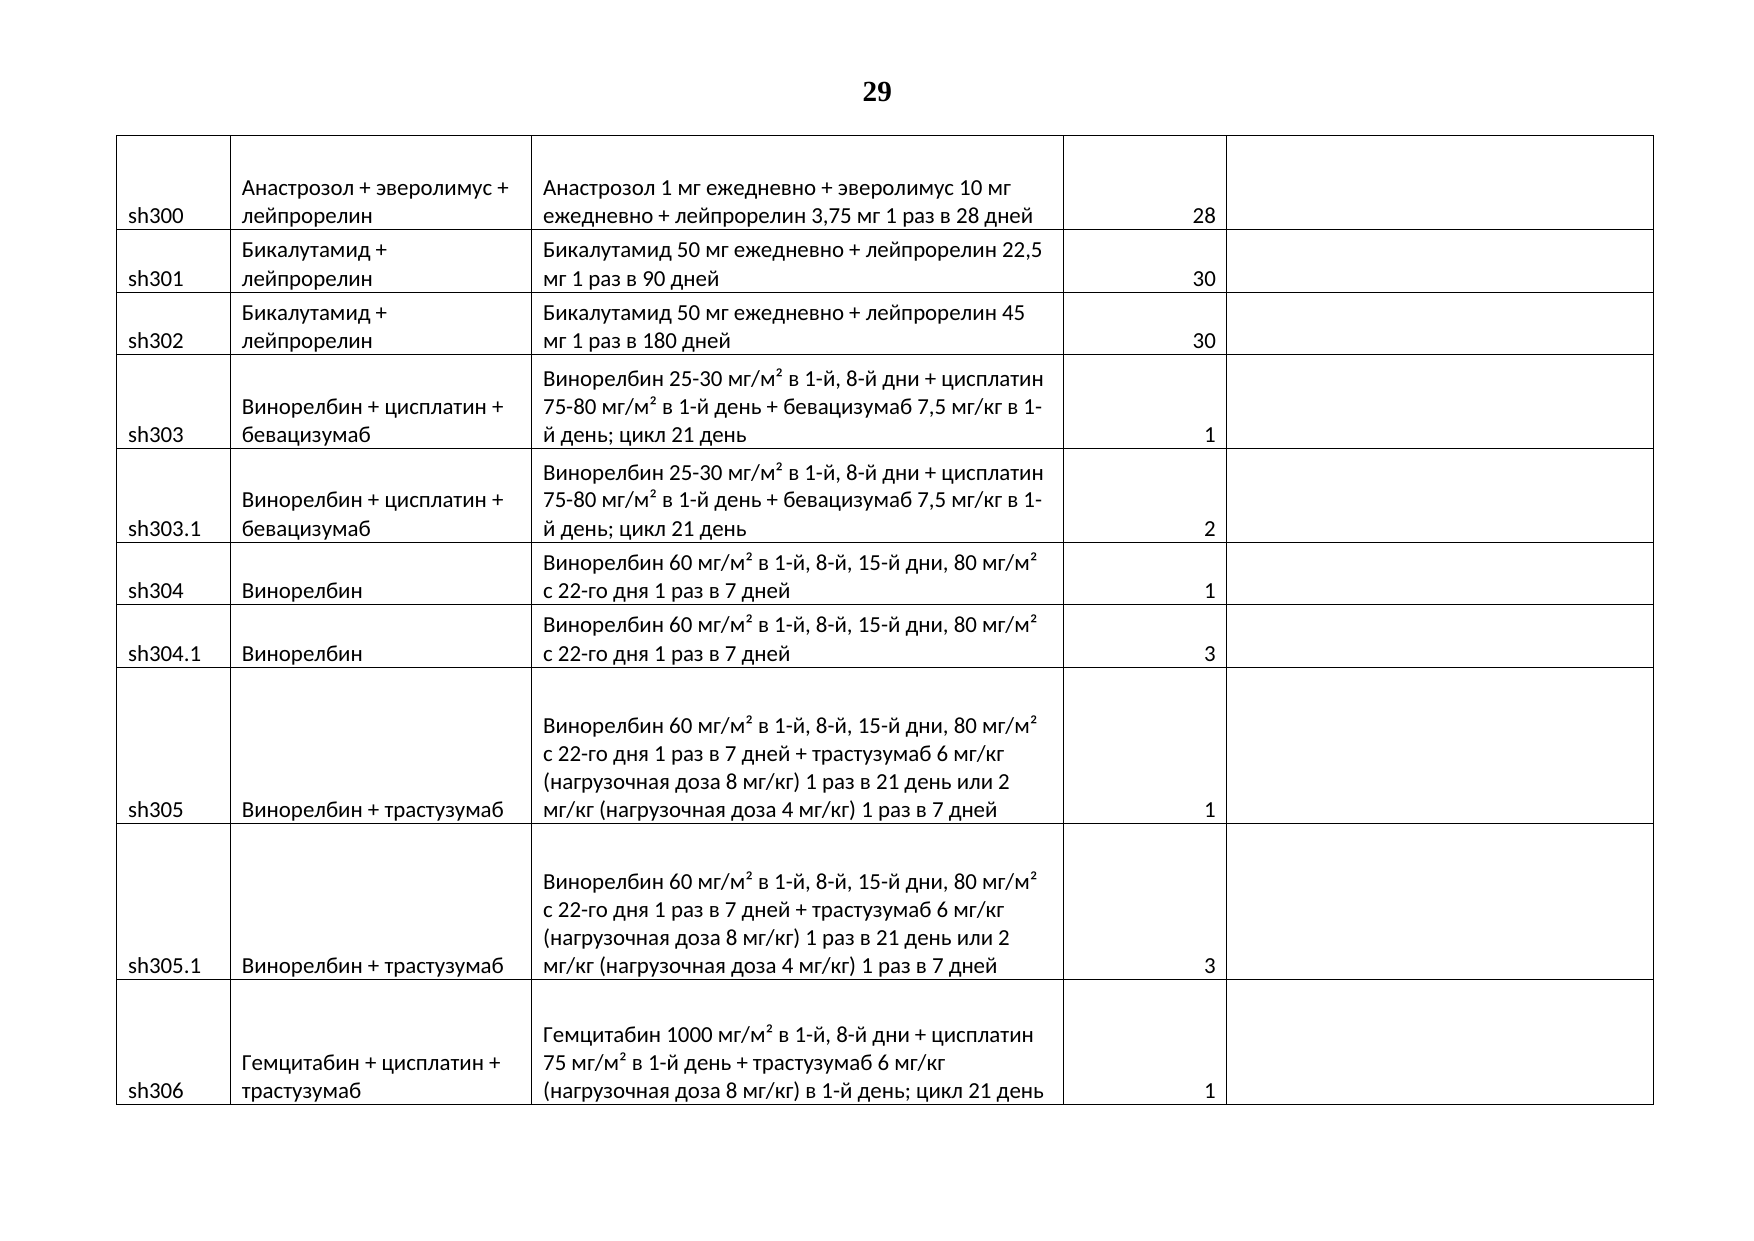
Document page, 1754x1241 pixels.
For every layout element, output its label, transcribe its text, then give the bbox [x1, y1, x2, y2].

table_cell [1227, 605, 1653, 667]
table_cell sh301 [117, 230, 230, 292]
table_cell Винорелбин 25-30 мг/м² в 1-й, 8-й дни + цисплатин 75-80 мг/м² в 1-й день + бевацизумаб 7,5 мг/кг в 1-й день; цикл 21 день [532, 449, 1063, 542]
table_cell Винорелбин [231, 543, 531, 604]
table_cell Винорелбин + цисплатин + бевацизумаб [231, 355, 531, 448]
table_cell Бикалутамид + лейпрорелин [231, 293, 531, 354]
table_cell 1 [1064, 980, 1226, 1104]
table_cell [231, 980, 531, 1104]
table_cell Винорелбин 60 мг/м² в 1-й, 8-й, 15-й дни, 80 мг/м² с 22-го дня 1 раз в 7 дней + трастузумаб 6 мг/кг (нагрузочная доза 8 мг/кг) 1 раз в 21 день или 2 мг/кг (нагрузочная доза 4 мг/кг) 1 раз в 7 дней [532, 668, 1063, 823]
table_cell [1227, 355, 1653, 448]
table_cell [1227, 824, 1653, 979]
table_cell sh303.1 [117, 449, 230, 542]
table_cell [1227, 293, 1653, 354]
table_cell 30 [1064, 293, 1226, 354]
table_cell sh305.1 [117, 824, 230, 979]
table_cell sh303 [117, 355, 230, 448]
table_cell [1227, 543, 1653, 604]
table_cell 3 [1064, 605, 1226, 667]
table_cell [1227, 668, 1653, 823]
table_cell Анастрозол + эверолимус + лейпрорелин [231, 136, 531, 229]
table_cell [1227, 449, 1653, 542]
table_cell Винорелбин [231, 605, 531, 667]
table_cell Бикалутамид + лейпрорелин [231, 230, 531, 292]
table_cell Бикалутамид 50 мг ежедневно + лейпрорелин 45 мг 1 раз в 180 дней [532, 293, 1063, 354]
table_cell Винорелбин 60 мг/м² в 1-й, 8-й, 15-й дни, 80 мг/м² с 22-го дня 1 раз в 7 дней [532, 543, 1063, 604]
table_cell 3 [1064, 824, 1226, 979]
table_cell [532, 980, 1063, 1104]
table_cell sh302 [117, 293, 230, 354]
table_cell 30 [1064, 230, 1226, 292]
table_cell Винорелбин + цисплатин + бевацизумаб [231, 449, 531, 542]
table_cell 2 [1064, 449, 1226, 542]
table_cell sh306 [117, 980, 230, 1104]
table_cell sh300 [117, 136, 230, 229]
table_cell Винорелбин + трастузумаб [231, 824, 531, 979]
table_cell Винорелбин 25-30 мг/м² в 1-й, 8-й дни + цисплатин 75-80 мг/м² в 1-й день + бевацизумаб 7,5 мг/кг в 1-й день; цикл 21 день [532, 355, 1063, 448]
table_cell 1 [1064, 543, 1226, 604]
table_cell sh304 [117, 543, 230, 604]
table_cell 1 [1064, 668, 1226, 823]
table_cell [1227, 980, 1653, 1104]
table_cell Винорелбин + трастузумаб [231, 668, 531, 823]
table_cell [1227, 230, 1653, 292]
table_cell 1 [1064, 355, 1226, 448]
table_cell sh304.1 [117, 605, 230, 667]
table_cell 28 [1064, 136, 1226, 229]
table_cell Анастрозол 1 мг ежедневно + эверолимус 10 мг ежедневно + лейпрорелин 3,75 мг 1 раз в 28 дней [532, 136, 1063, 229]
table_cell [1227, 136, 1653, 229]
table_cell Бикалутамид 50 мг ежедневно + лейпрорелин 22,5 мг 1 раз в 90 дней [532, 230, 1063, 292]
table_cell Винорелбин 60 мг/м² в 1-й, 8-й, 15-й дни, 80 мг/м² с 22-го дня 1 раз в 7 дней + трастузумаб 6 мг/кг (нагрузочная доза 8 мг/кг) 1 раз в 21 день или 2 мг/кг (нагрузочная доза 4 мг/кг) 1 раз в 7 дней [532, 824, 1063, 979]
table_cell Винорелбин 60 мг/м² в 1-й, 8-й, 15-й дни, 80 мг/м² с 22-го дня 1 раз в 7 дней [532, 605, 1063, 667]
table_cell sh305 [117, 668, 230, 823]
